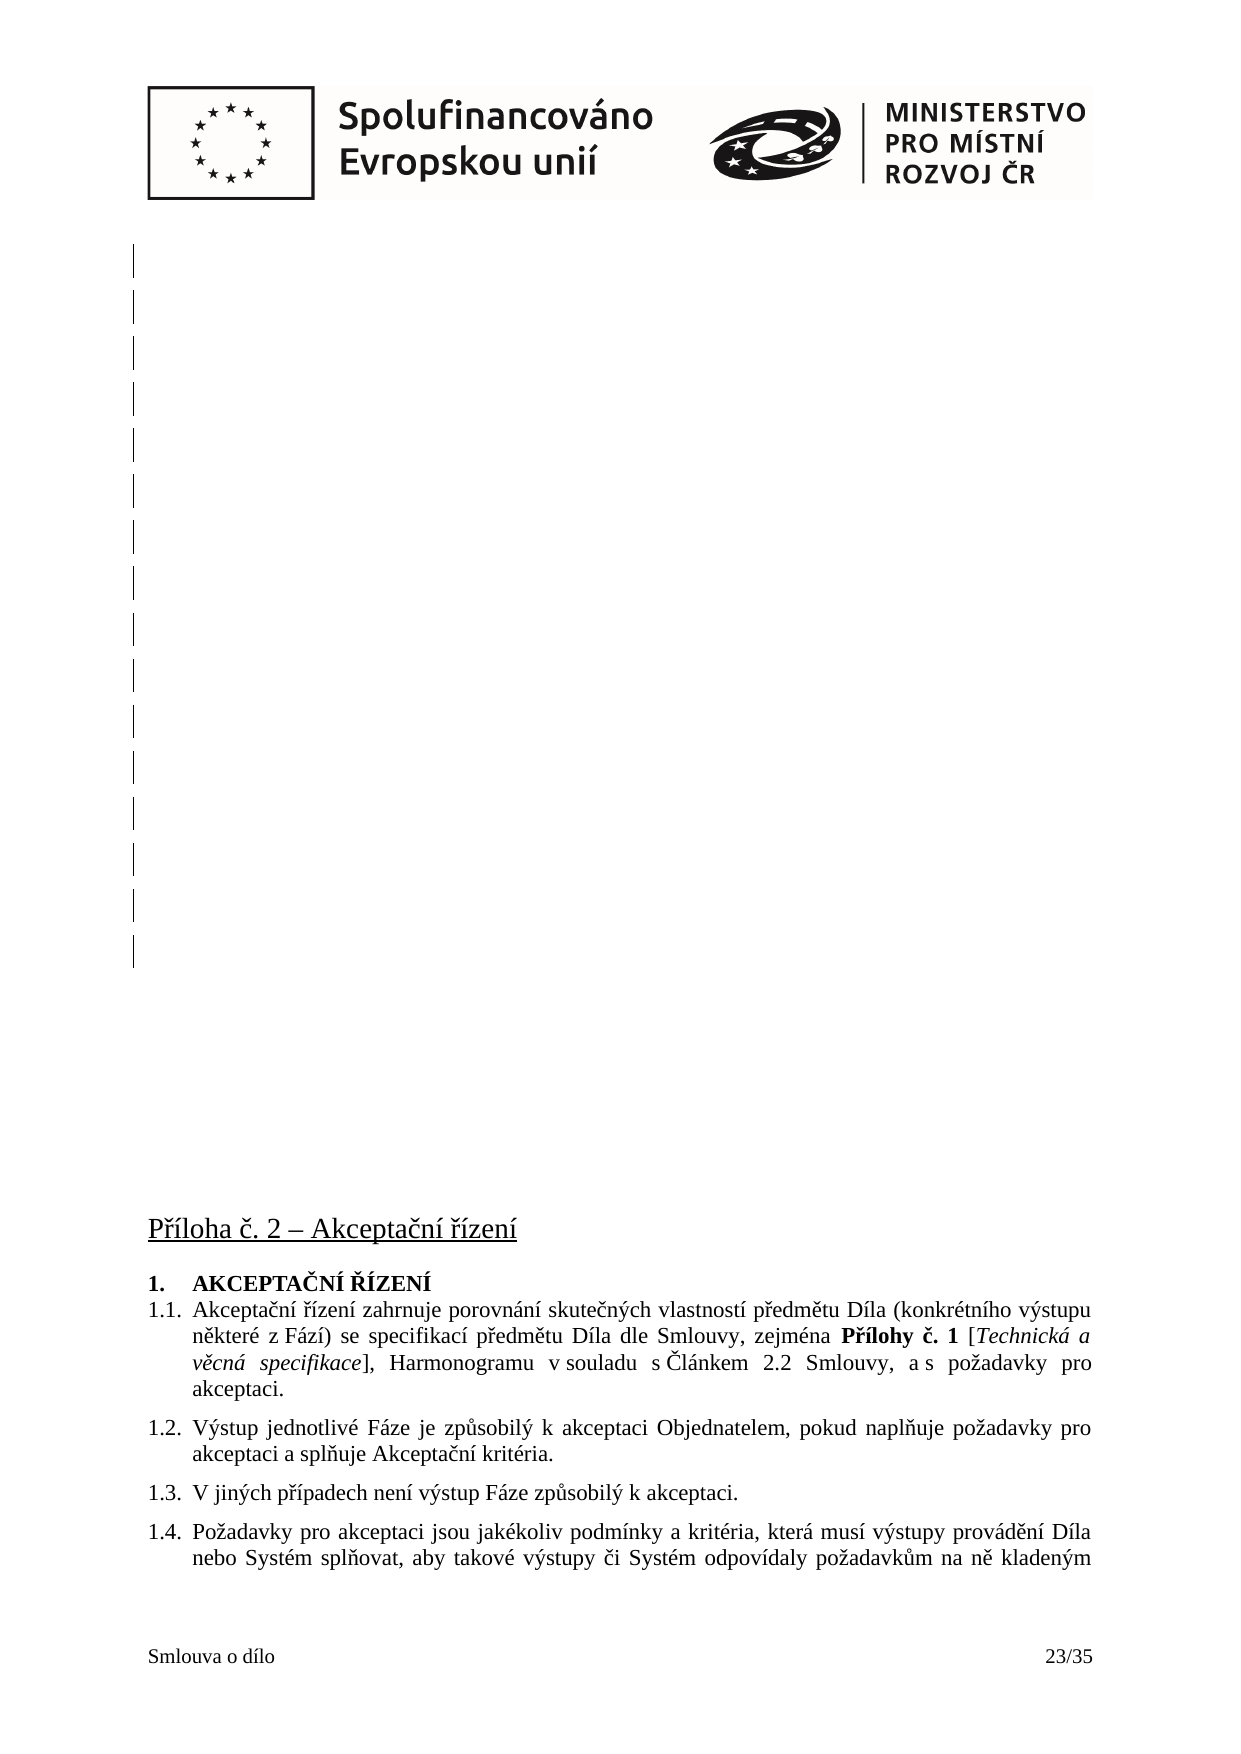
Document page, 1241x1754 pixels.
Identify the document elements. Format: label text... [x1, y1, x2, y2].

picture [147, 86, 1093, 200]
list Akceptační řízení zahrnuje porovnání skutečných vlastností předmětu Díla (konkrétního výstupu některé z Fází) se specifikací předmětu Díla dle Smlouvy, zejména Přílohy č. 1 [Technická a věcná specifikace], Harmonogramu v souladu s Článkem 2.2 Smlouvy, a s požadavky pro akceptaci. [148, 1296, 1093, 1401]
list Akceptační řízení [148, 1269, 1093, 1296]
list Výstup jednotlivé Fáze je způsobilý k akceptaci Objednatelem, pokud naplňuje požadavky pro akceptaci a splňuje Akceptační kritéria. [148, 1414, 1093, 1467]
list Příloha č. 2 – Akceptační řízení [148, 1211, 1093, 1244]
list V jiných případech není výstup Fáze způsobilý k akceptaci. [148, 1479, 1093, 1505]
